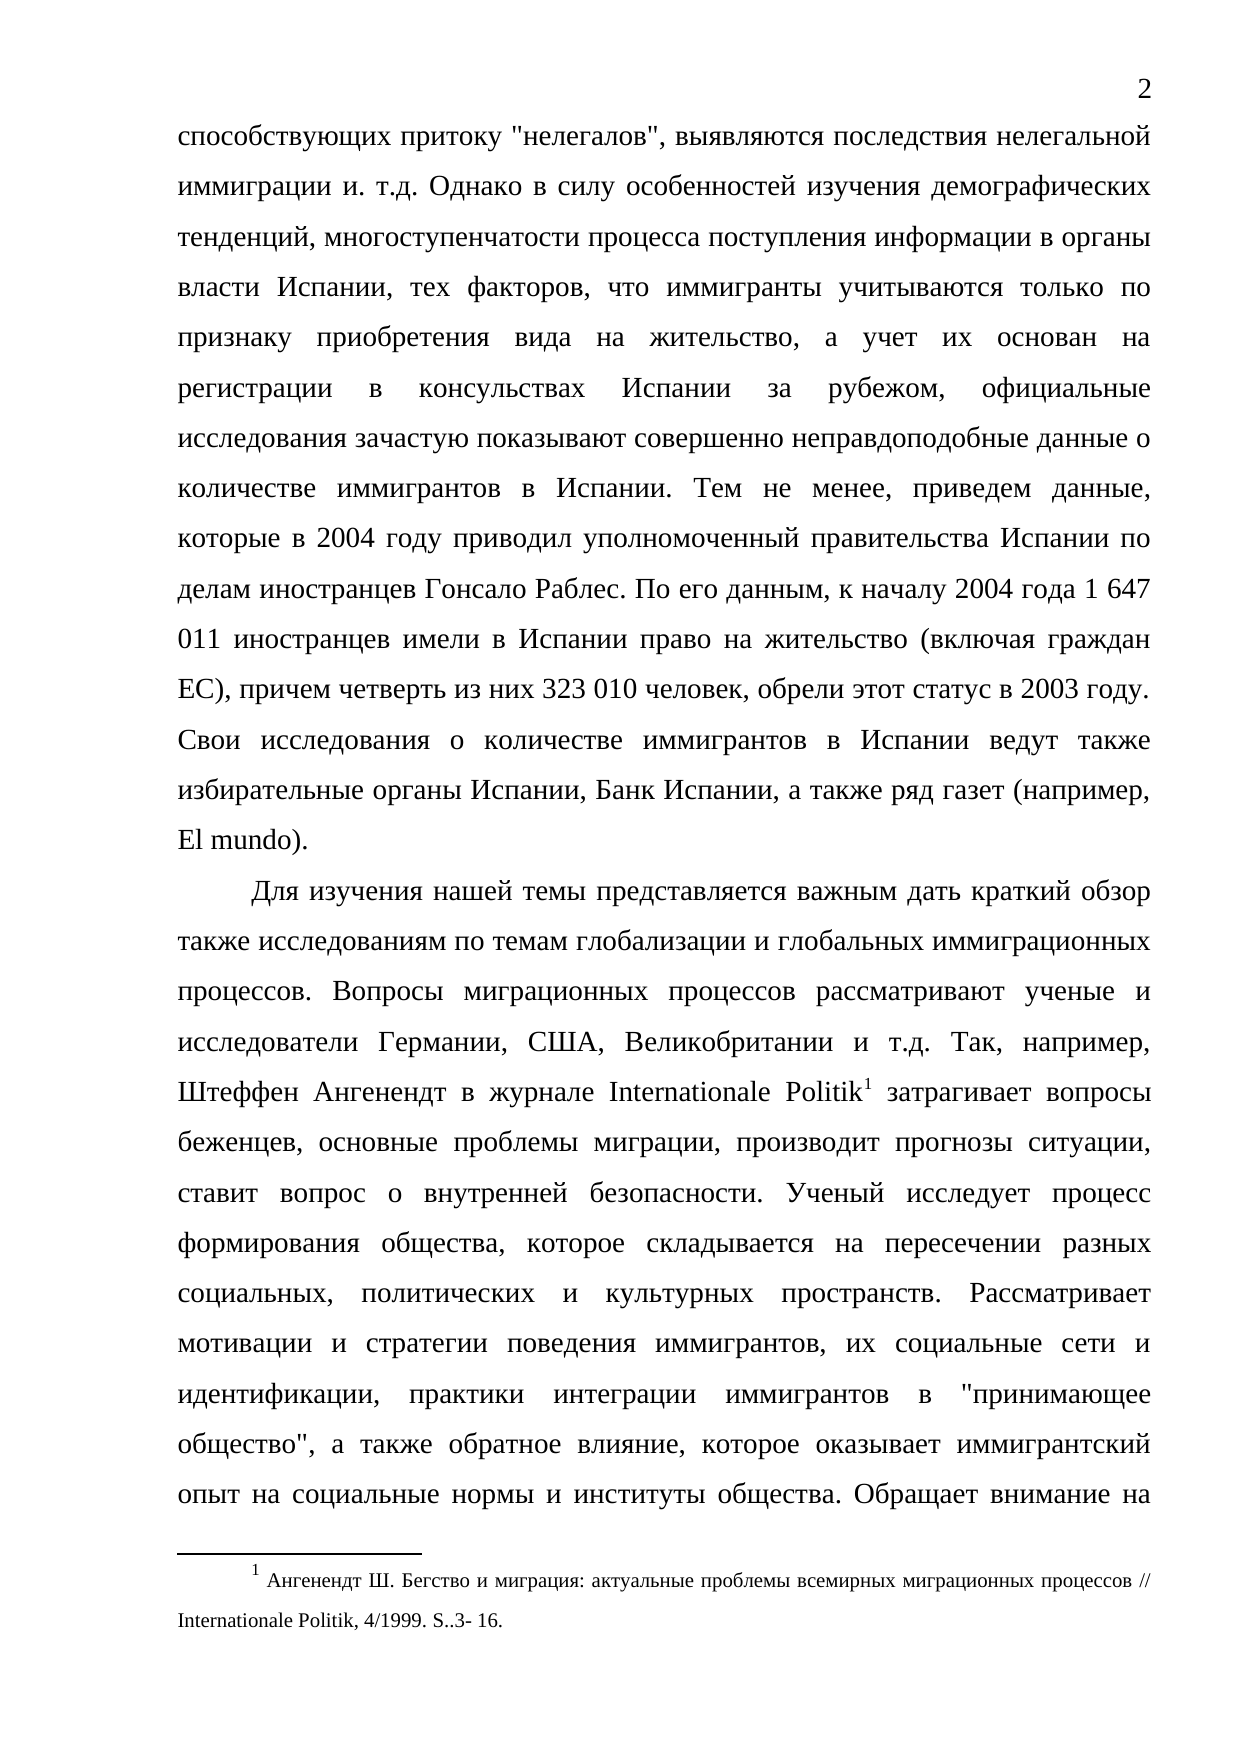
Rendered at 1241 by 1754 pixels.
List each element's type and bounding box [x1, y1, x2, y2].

text [177, 118, 1152, 856]
text [177, 873, 1152, 1510]
